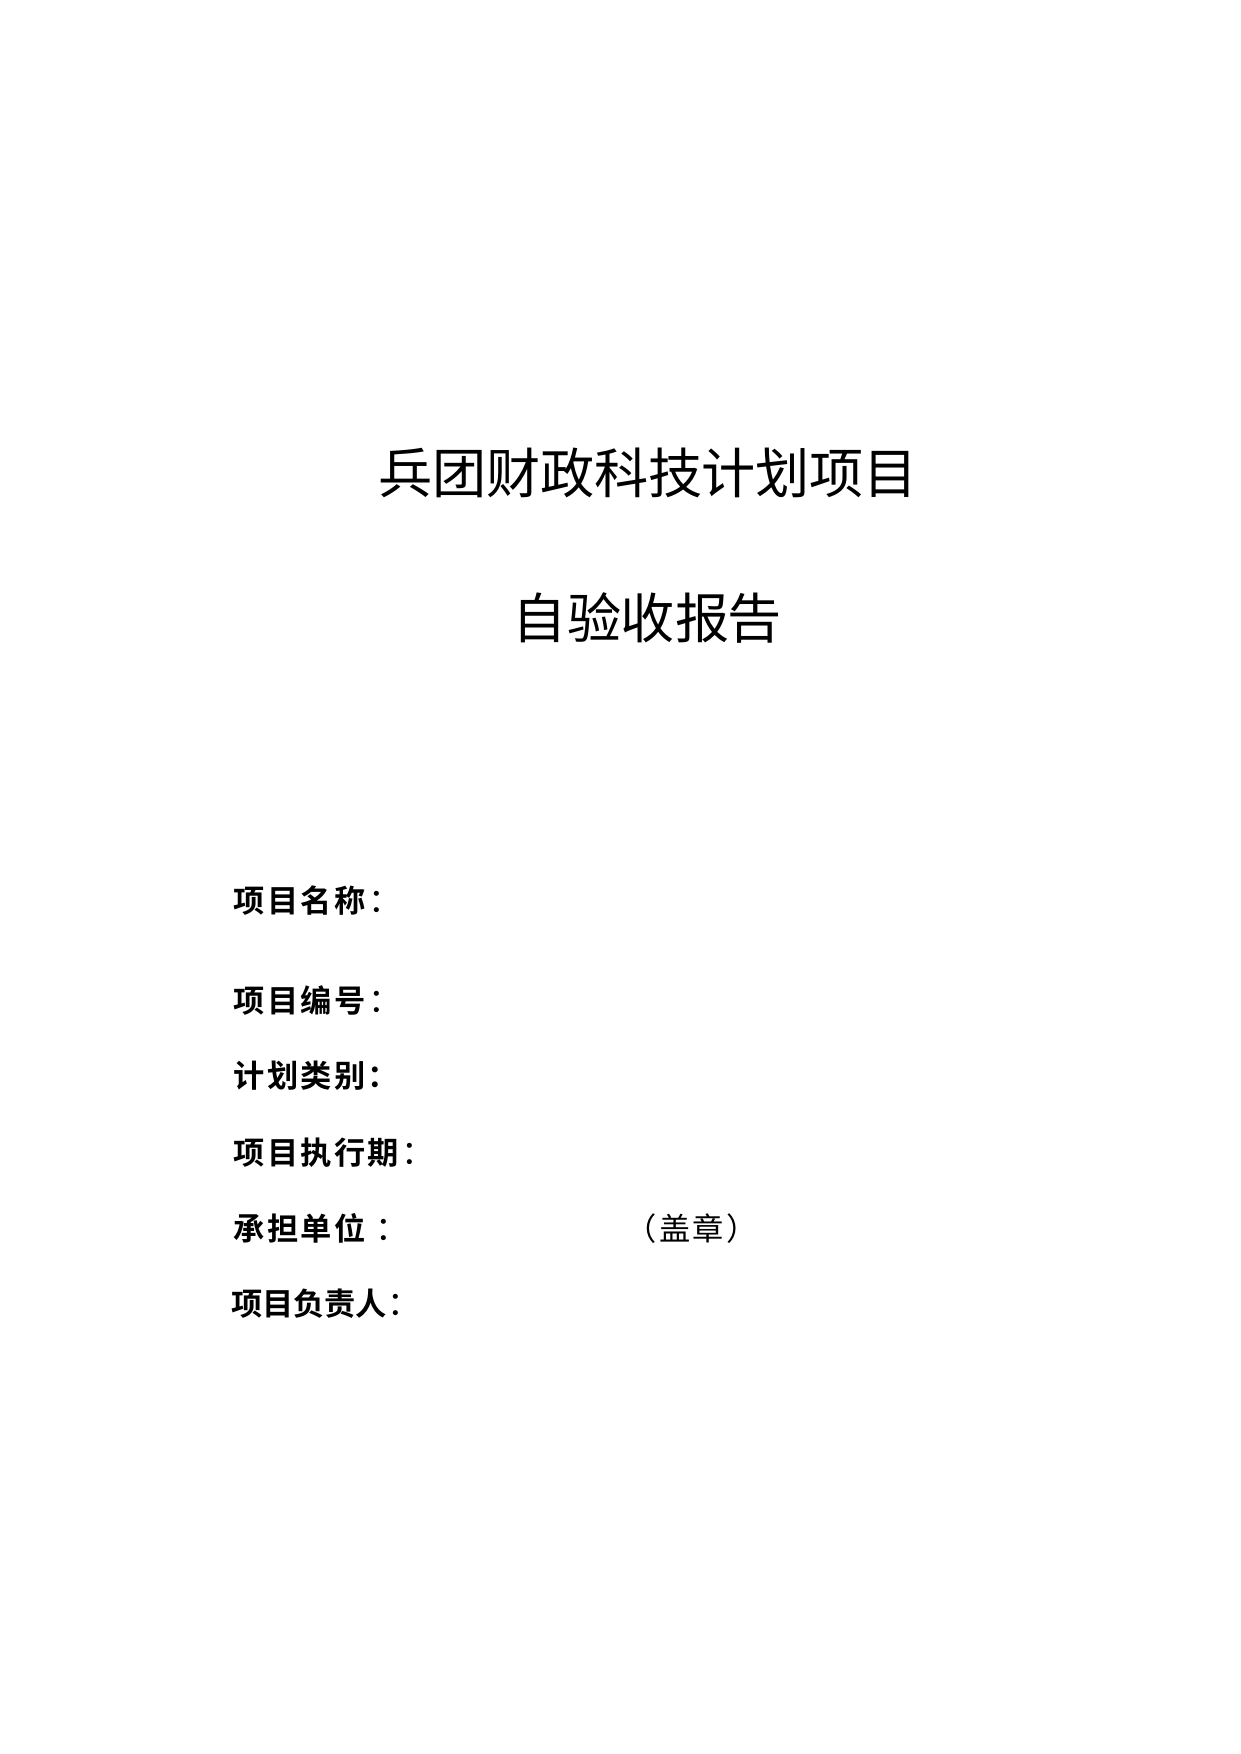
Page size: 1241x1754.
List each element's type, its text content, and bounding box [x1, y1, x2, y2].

text 承担单位 ： （盖章） [197, 1193, 1098, 1258]
text 项目负责人： [197, 1269, 1098, 1334]
text 项目执行期： [197, 1117, 1098, 1182]
text 兵团财政科技计划项目 [197, 422, 1098, 519]
text 自验收报告 [197, 566, 1098, 664]
text 项目名称： [197, 866, 1098, 931]
text 项目编号： [197, 966, 1098, 1031]
text 计划类别： [197, 1041, 1098, 1106]
